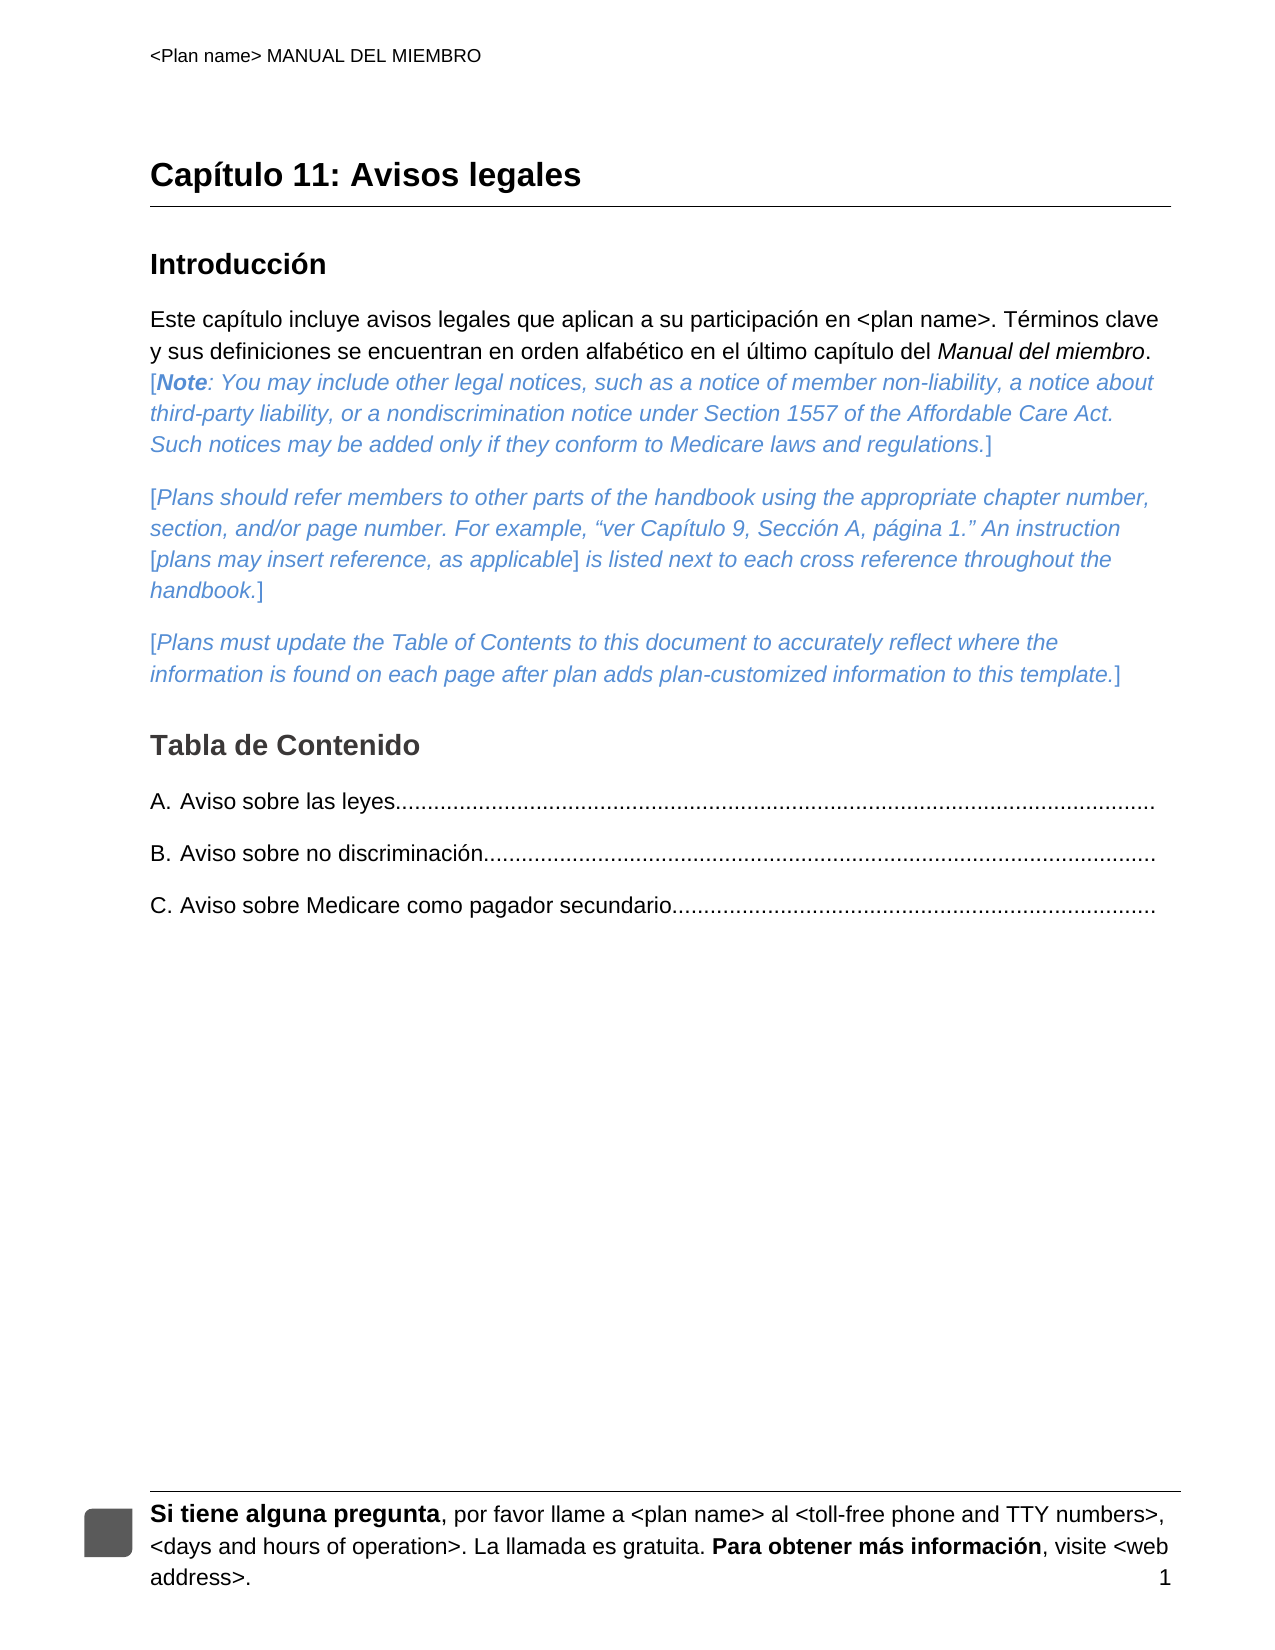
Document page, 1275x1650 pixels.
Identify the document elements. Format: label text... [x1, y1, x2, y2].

title Capítulo 11: Avisos legales [150, 156, 1171, 206]
text [Plans should refer members to other parts of the handbook using the appropriate chapter number, section, and/or page number. For example, “ver Capítulo 9, Sección A, página 1.” An instruction [plans may insert reference, as applicable] is listed next to each cross reference throughout the handbook.] [150, 480, 1171, 605]
text [Plans must update the Table of Contents to this document to accurately reflect where the information is found on each page after plan adds plan-customized information to this template.] [150, 626, 1171, 688]
text Introducción [150, 244, 1171, 282]
text Este capítulo incluye avisos legales que aplican a su participación en <plan name>. Términos clave y sus definiciones se encuentran en orden alfabético en el último capítulo del Manual del miembro. [Note: You may include other legal notices, such as a notice of member non-liability, a notice about third-party liability, or a nondiscrimination notice under Section 1557 of the Affordable Care Act. Such notices may be added only if they conform to Medicare laws and regulations.] [150, 303, 1171, 459]
